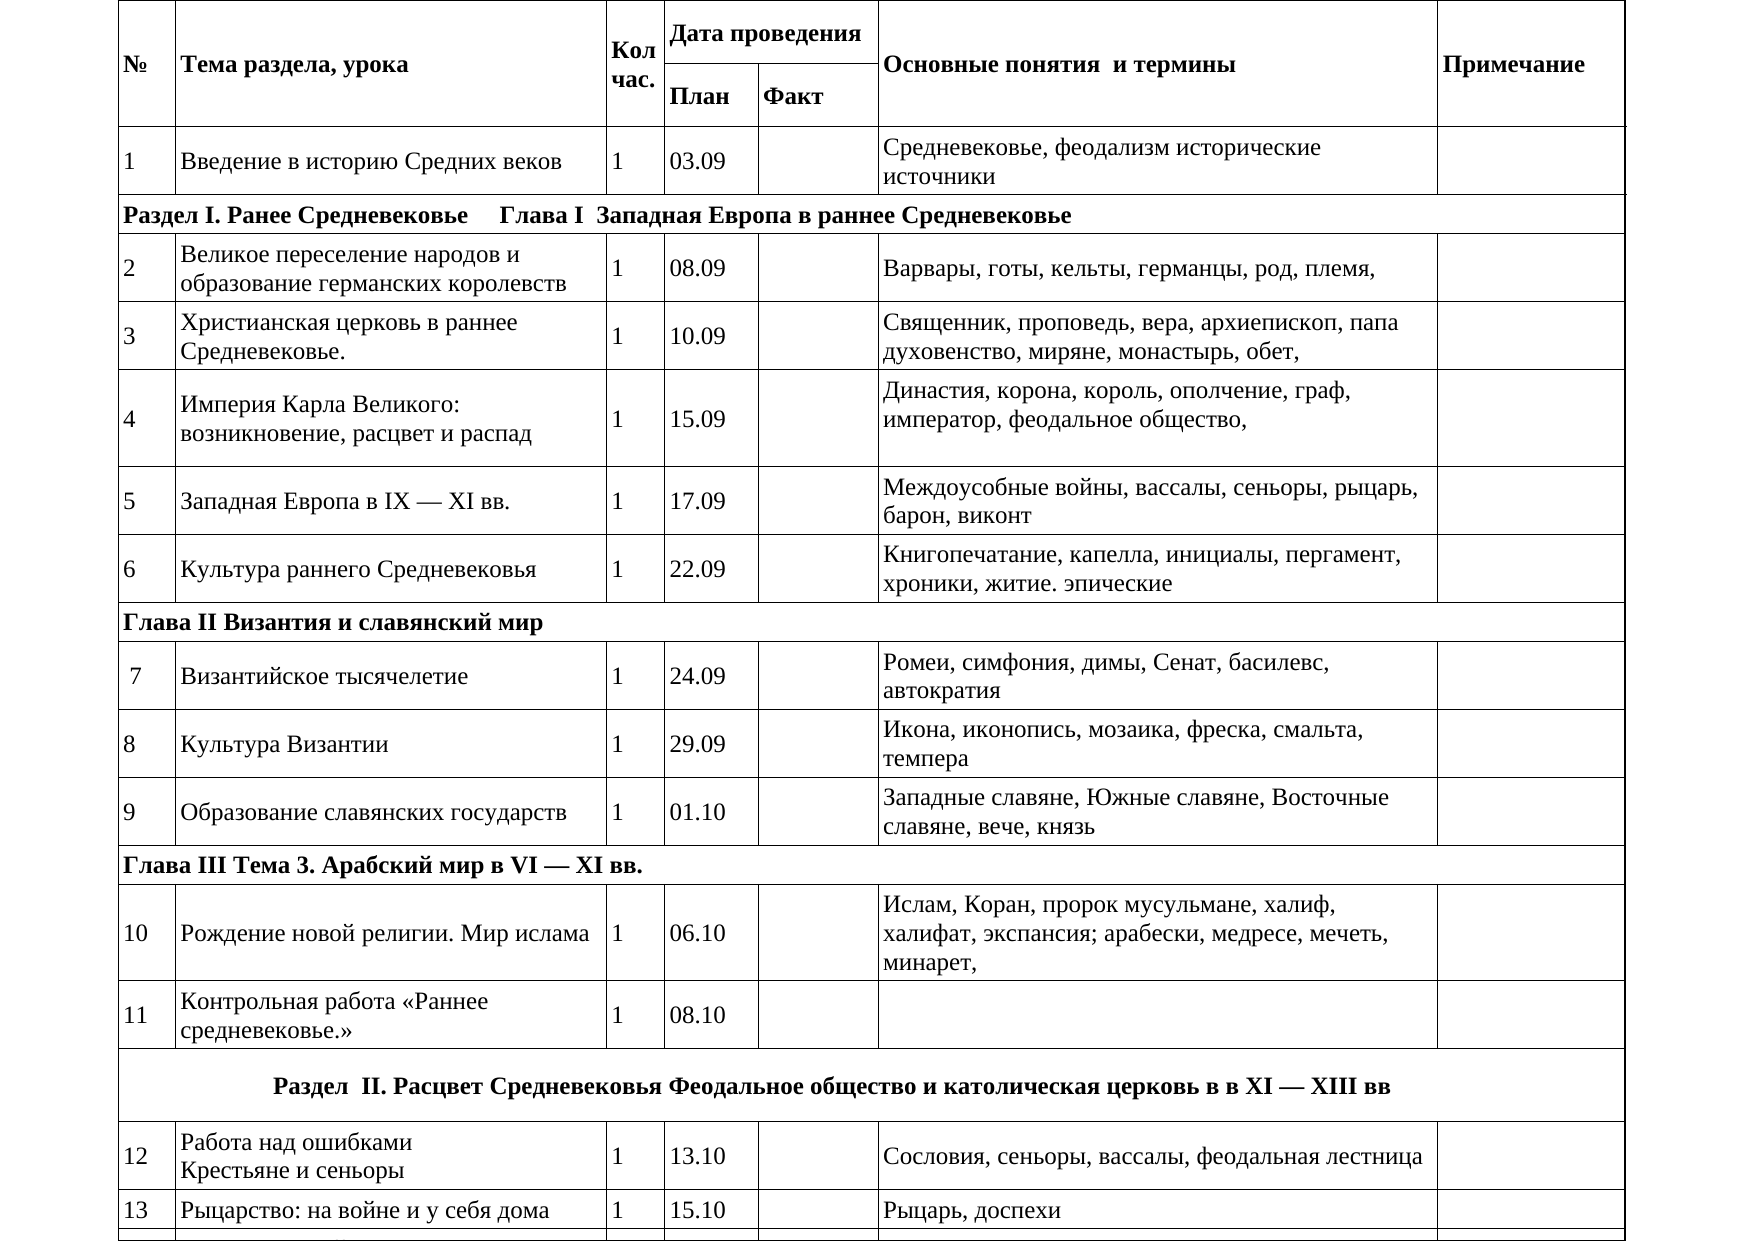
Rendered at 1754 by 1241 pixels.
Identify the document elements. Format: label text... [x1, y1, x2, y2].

table_cell 1 [607, 1190, 664, 1228]
table_cell 22.09 [665, 535, 758, 602]
table_cell [759, 127, 878, 194]
table_header Дата проведения [665, 1, 878, 63]
table_cell [1626, 534, 1636, 602]
table_cell [759, 467, 878, 534]
table_cell Рыцарство: на войне и у себя дома [176, 1190, 606, 1228]
table_cell [1438, 234, 1624, 301]
table_cell [1626, 369, 1636, 466]
table_cell Контрольная работа «Раннее средневековье.» [176, 981, 606, 1048]
table_cell [1438, 981, 1624, 1048]
table_cell 1 [607, 778, 664, 844]
table_cell [1626, 1088, 1636, 1228]
table_cell [1438, 370, 1624, 466]
table_cell 08.09 [665, 234, 758, 301]
table_cell Икона, иконопись, мозаика, фреска, смальта, темпера [879, 710, 1437, 777]
table_cell 29.09 [665, 710, 758, 777]
table_cell 17.09 [665, 467, 758, 534]
table_cell [759, 535, 878, 602]
table_cell 1 [607, 885, 664, 980]
table_cell Рыцарь, доспехи [879, 1190, 1437, 1228]
table_cell [879, 981, 1437, 1048]
table_cell 8 [119, 710, 175, 777]
table_cell Западные славяне, Южные славяне, Восточные славяне, вече, князь [879, 778, 1437, 844]
table_cell [1438, 710, 1624, 777]
table_cell Культура Византии [176, 710, 606, 777]
table_cell 1 [607, 535, 664, 602]
table_cell Раздел II. Расцвет Средневековья Феодальное общество и католическая церковь в в XI — XIII вв [119, 1049, 1624, 1121]
table_cell Глава III Тема 3. Арабский мир в VI — XI вв. [119, 846, 1624, 884]
table_cell 1 [607, 710, 664, 777]
table_cell 1 [607, 981, 664, 1048]
table_cell 3 [119, 302, 175, 369]
table_cell 1 [607, 642, 664, 709]
table_cell [1626, 641, 1636, 709]
table_cell [759, 710, 878, 777]
table_cell [1438, 1229, 1624, 1240]
table_cell [759, 981, 878, 1048]
table_cell 9 [119, 778, 175, 844]
table_cell [1626, 777, 1636, 844]
table_cell Междоусобные войны, вассалы, сеньоры, рыцарь, барон, виконт [879, 467, 1437, 534]
table_cell 13 [119, 1190, 175, 1228]
table_header Примечание [1438, 1, 1624, 126]
table_cell [1626, 602, 1636, 641]
table_cell 06.10 [665, 885, 758, 980]
table_cell 1 [607, 1122, 664, 1189]
table_cell [759, 1122, 878, 1189]
table_cell 10 [119, 885, 175, 980]
table_cell 1 [607, 467, 664, 534]
table_cell Культура раннего Средневековья [176, 535, 606, 602]
table_cell 13.10 [665, 1122, 758, 1189]
table_cell [1626, 301, 1636, 369]
table_cell 01.10 [665, 778, 758, 844]
table_cell 15.10 [665, 1190, 758, 1228]
table_cell 03.09 [665, 127, 758, 194]
table_cell Ислам, Коран, пророк мусульмане, халиф, халифат, экспансия; арабески, медресе, мечеть, минарет, [879, 885, 1437, 980]
table_cell [759, 1229, 878, 1240]
table_cell [1626, 980, 1636, 1048]
table_cell [1626, 1228, 1636, 1240]
table_cell Глава II Византия и славянский мир [119, 603, 1624, 641]
table_cell 1 [607, 234, 664, 301]
table_header Основные понятия и термины [879, 1, 1437, 126]
table_cell Западная Европа в IX — XI вв. [176, 467, 606, 534]
table_cell 1 [119, 127, 175, 194]
table_cell Византийское тысячелетие [176, 642, 606, 709]
table_cell Образование славянских государств [176, 778, 606, 844]
table_header Кол час. [607, 1, 664, 126]
table_cell [1626, 845, 1636, 884]
table_cell [1438, 535, 1624, 602]
table_cell [607, 1229, 664, 1240]
table_cell Сословия, сеньоры, вассалы, феодальная лестница [879, 1122, 1437, 1189]
table_cell Средневековье, феодализм исторические источники [879, 127, 1437, 194]
table_cell 7 [119, 642, 175, 709]
table_cell 11 [119, 981, 175, 1048]
table_cell [759, 642, 878, 709]
table_cell 1 [607, 127, 664, 194]
table_cell Великое переселение народов и образование германских королевств [176, 234, 606, 301]
table_cell Книгопечатание, капелла, инициалы, пергамент, хроники, житие. эпические [879, 535, 1437, 602]
table_cell [1438, 885, 1624, 980]
table_cell Работа над ошибками Крестьяне и сеньоры [176, 1122, 606, 1189]
table_cell [1438, 642, 1624, 709]
table_header № [119, 1, 175, 126]
table_cell [759, 1190, 878, 1228]
table_cell Факт [759, 64, 878, 126]
table_cell 2 [119, 234, 175, 301]
table_cell Рождение новой религии. Мир ислама [176, 885, 606, 980]
table_cell 1 [607, 302, 664, 369]
table_cell Раздел I. Ранее Средневековье Глава I Западная Европа в раннее Средневековье [119, 195, 1624, 233]
table_cell 08.10 [665, 981, 758, 1048]
table_cell [1626, 194, 1636, 301]
table_cell 15.09 [665, 370, 758, 466]
table_header Тема раздела, урока [176, 1, 606, 126]
table_cell [1626, 709, 1636, 777]
table_cell Введение в историю Средних веков [176, 127, 606, 194]
table_cell [1626, 1048, 1636, 1087]
table_cell 12 [119, 1122, 175, 1189]
table_cell [1438, 127, 1624, 194]
table_cell 10.09 [665, 302, 758, 369]
table_cell [759, 778, 878, 844]
table_cell [1438, 1190, 1624, 1228]
table_cell [759, 370, 878, 466]
table_cell [1438, 778, 1624, 844]
table_cell [1438, 1122, 1624, 1189]
table_cell 24.09 [665, 642, 758, 709]
table_cell Ромеи, симфония, димы, Сенат, басилевс, автократия [879, 642, 1437, 709]
table_cell [759, 885, 878, 980]
table_cell [1626, 466, 1636, 534]
table_cell [1438, 467, 1624, 534]
table_cell Империя Карла Великого: возникновение, расцвет и распад [176, 370, 606, 466]
table_cell План [665, 64, 758, 126]
table_cell Христианская церковь в раннее Средневековье. [176, 302, 606, 369]
table_cell Священник, проповедь, вера, архиепископ, папа духовенство, миряне, монастырь, обет, [879, 302, 1437, 369]
table_cell Династия, корона, король, ополчение, граф, император, феодальное общество, [879, 370, 1437, 466]
table_cell [759, 302, 878, 369]
table_cell [1626, 884, 1636, 980]
table_cell [1438, 302, 1624, 369]
table_cell 6 [119, 535, 175, 602]
table_cell Варвары, готы, кельты, германцы, род, племя, [879, 234, 1437, 301]
table_cell 4 [119, 370, 175, 466]
table_cell 5 [119, 467, 175, 534]
table_cell [759, 234, 878, 301]
table_cell 1 [607, 370, 664, 466]
